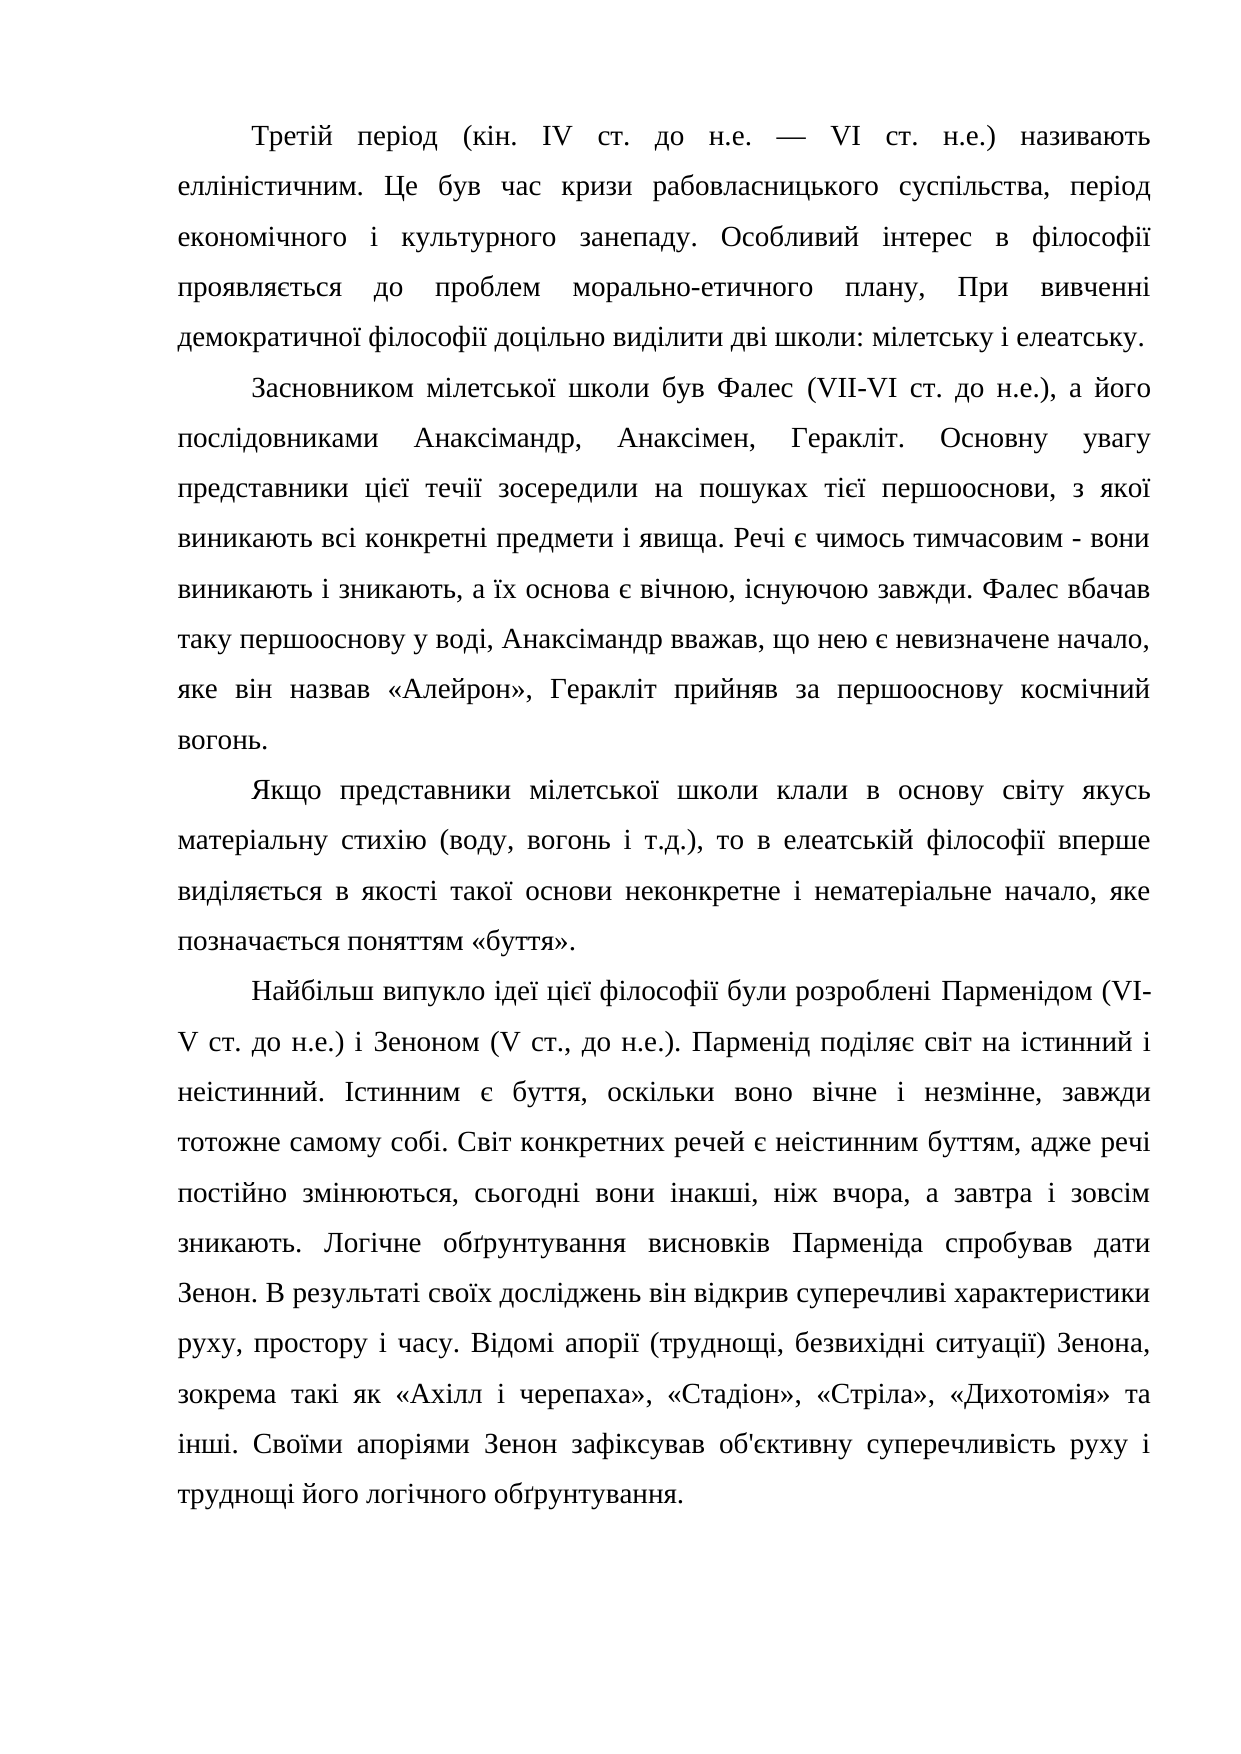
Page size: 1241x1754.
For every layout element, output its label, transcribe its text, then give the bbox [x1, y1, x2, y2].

text Найбільш випукло ідеї цієї філософії були розроблені Парменідом (VI-V ст. до н.е.) і Зеноном (V ст., до н.е.). Парменід поділяє світ на істинний і неістинний. Істинним є буття, оскільки воно вічне і незмінне, завжди тотожне самому собі. Світ конкретних речей є неістинним буттям, адже речі постійно змінюються, сьогодні вони інакші, ніж вчора, а завтра і зовсім зникають. Логічне обґрунтування висновків Парменіда спробував дати Зенон. В результаті своїх досліджень він відкрив суперечливі характеристики руху, простору і часу. Відомі апорії (труднощі, безвихідні ситуації) Зенона, зокрема такі як «Ахілл і черепаха», «Стадіон», «Стріла», «Дихотомія» та інші. Своїми апоріями Зенон зафіксував об'єктивну суперечливість руху і труднощі його логічного обґрунтування. [177, 973, 1152, 1510]
text Третій період (кін. IV ст. до н.е. — VI ст. н.е.) називають елліністичним. Це був час кризи рабовласницького суспільства, період економічного і культурного занепаду. Особливий інтерес в філософії проявляється до проблем морально-етичного плану, При вивченні демократичної філософії доцільно виділити дві школи: мілетську і елеатську. [177, 118, 1152, 353]
text Засновником мілетської школи був Фалес (VII-VІ ст. до н.е.), а його послідовниками Анаксімандр, Анаксімен, Геракліт. Основну увагу представники цієї течії зосередили на пошуках тієї першооснови, з якої виникають всі конкретні предмети і явища. Речі є чимось тимчасовим - вони виникають і зникають, а їх основа є вічною, існуючою завжди. Фалес вбачав таку першооснову у воді, Анаксімандр вважав, що нею є невизначене начало, яке він назвав «Алейрон», Геракліт прийняв за першооснову космічний вогонь. [177, 370, 1152, 755]
text Якщо представники мілетської школи клали в основу світу якусь матеріальну стихію (воду, вогонь і т.д.), то в елеатській філософії вперше виділяється в якості такої основи неконкретне і нематеріальне начало, яке позначається поняттям «буття». [177, 772, 1152, 957]
